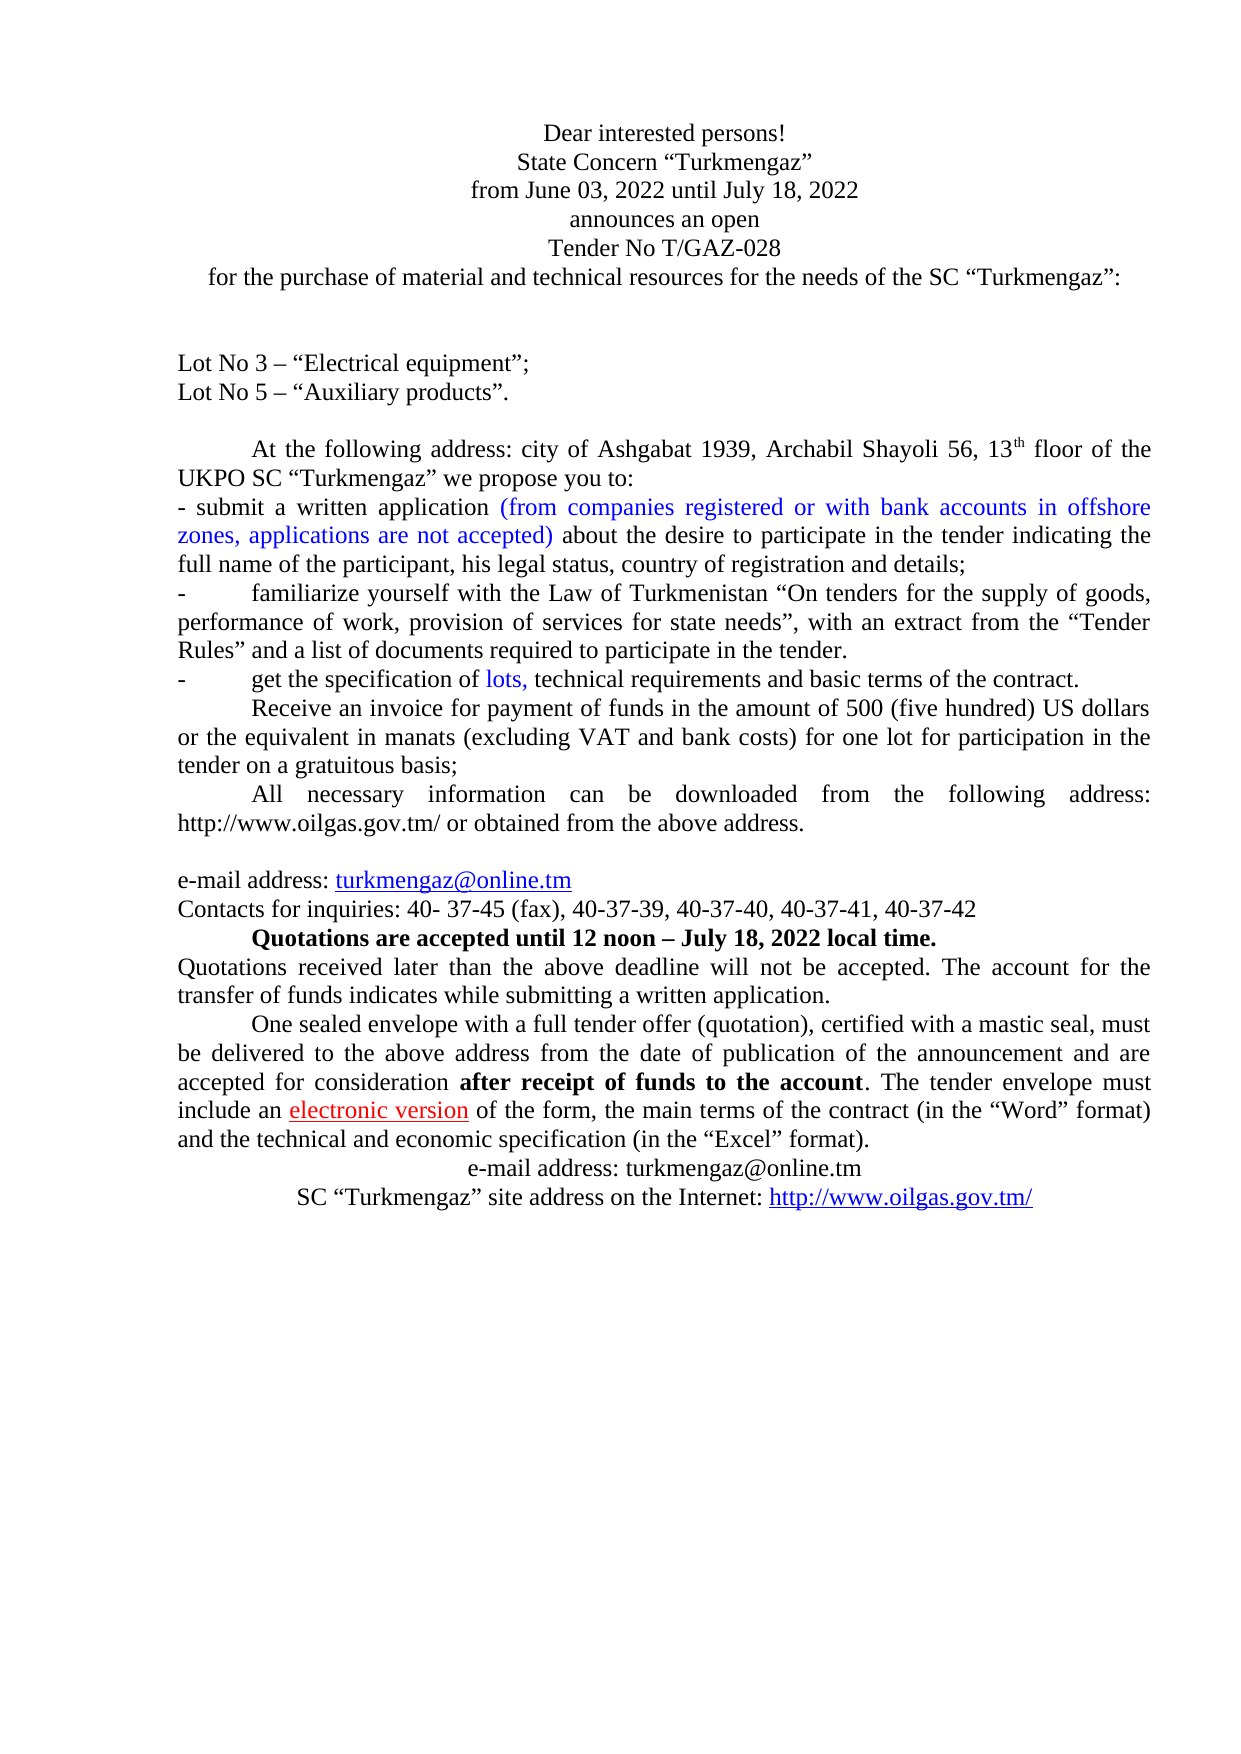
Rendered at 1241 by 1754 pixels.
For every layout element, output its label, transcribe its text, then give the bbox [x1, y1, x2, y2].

text e-mail address: turkmengaz@online.tm [177, 1153, 1152, 1182]
text from June 03, 2022 until July 18, 2022 [177, 176, 1152, 204]
text - submit a written application (from companies registered or with bank accounts in offshore zones, applications are not accepted) about the desire to participate in the tender indicating the full name of the participant, his legal status, country of registration and details; [177, 492, 1152, 578]
text Quotations received later than the above deadline will not be accepted. The account for the transfer of funds indicates while submitting a written application. [177, 952, 1152, 1009]
text announces an open [177, 204, 1152, 233]
text At the following address: city of Ashgabat 1939, Archabil Shayoli 56, 13th floor of the UKPO SC “Turkmengaz” we propose you to: [177, 434, 1152, 492]
text - get the specification of lots, technical requirements and basic terms of the contract. [177, 664, 1152, 693]
text e-mail address: turkmengaz@online.tm [177, 866, 1152, 894]
text SC “Turkmengaz” site address on the Internet: http://www.oilgas.gov.tm/ [177, 1182, 1152, 1211]
text for the purchase of material and technical resources for the needs of the SC “Turkmengaz”: [177, 262, 1152, 291]
text State Concern “Turkmengaz” [177, 147, 1152, 176]
text Lot No 5 – “Auxiliary products”. [177, 377, 1152, 406]
text All necessary information can be downloaded from the following address: http://www.oilgas.gov.tm/ or obtained from the above address. [177, 779, 1152, 837]
text - familiarize yourself with the Law of Turkmenistan “On tenders for the supply of goods, performance of work, provision of services for state needs”, with an extract from the “Tender Rules” and a list of documents required to participate in the tender. [177, 578, 1152, 664]
text Dear interested persons! [177, 118, 1152, 147]
text Lot No 3 – “Electrical equipment”; [177, 348, 1152, 377]
text One sealed envelope with a full tender offer (quotation), certified with a mastic seal, must be delivered to the above address from the date of publication of the announcement and are accepted for consideration after receipt of funds to the account. The tender envelope must include an electronic version of the form, the main terms of the contract (in the “Word” format) and the technical and economic specification (in the “Excel” format). [177, 1009, 1152, 1153]
text Quotations are accepted until 12 noon – July 18, 2022 local time. [177, 923, 1152, 952]
text Receive an invoice for payment of funds in the amount of 500 (five hundred) US dollars or the equivalent in manats (excluding VAT and bank costs) for one lot for participation in the tender on a gratuitous basis; [177, 693, 1152, 779]
text Contacts for inquiries: 40- 37-45 (fax), 40-37-39, 40-37-40, 40-37-41, 40-37-42 [177, 894, 1152, 923]
text Tender No T/GAZ-028 [177, 233, 1152, 262]
